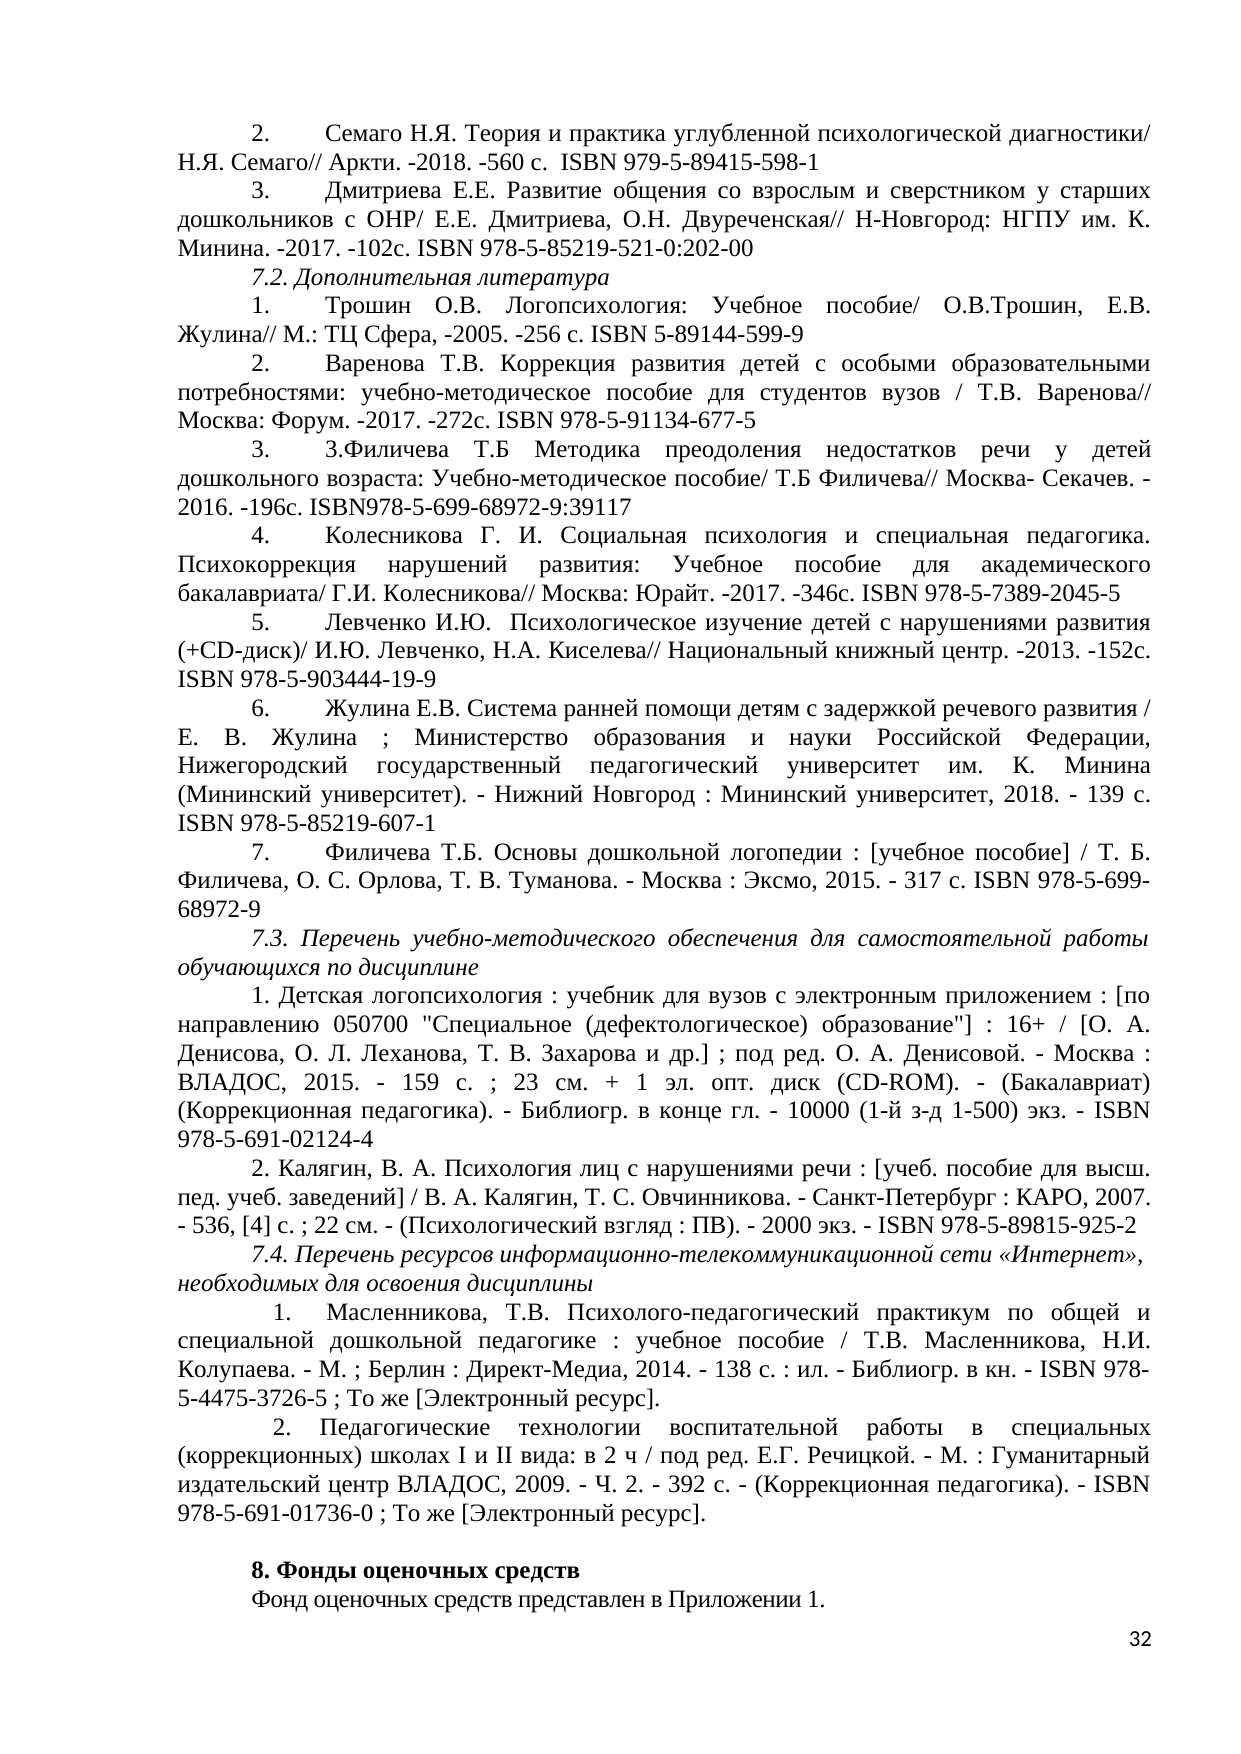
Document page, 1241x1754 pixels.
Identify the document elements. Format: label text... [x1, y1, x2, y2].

list Колесникова Г. И. Социальная психология и специальная педагогика. Психокоррекция нарушений развития: Учебное пособие для академического бакалавриата/ Г.И. Колесникова// Москва: Юрайт. -2017. -346с. ISBN 978-5-7389-2045-5 [177, 521, 1152, 607]
list Жулина Е.В. Система ранней помощи детям с задержкой речевого развития / Е. В. Жулина ; Министерство образования и науки Российской Федерации, Нижегородский государственный педагогический университет им. К. Минина (Мининский университет). - Нижний Новгород : Мининский университет, 2018. - 139 с. ISBN 978-5-85219-607-1 [177, 693, 1152, 837]
list Филичева Т.Б. Основы дошкольной логопедии : [учебное пособие] / Т. Б. Филичева, О. С. Орлова, Т. В. Туманова. - Москва : Эксмо, 2015. - 317 с. ISBN 978-5-699-68972-9 [177, 837, 1152, 923]
text 2. Педагогические технологии воспитательной работы в специальных (коррекционных) школах I и II вида: в 2 ч / под ред. Е.Г. Речицкой. - М. : Гуманитарный издательский центр ВЛАДОС, 2009. - Ч. 2. - 392 с. - (Коррекционная педагогика). - ISBN 978-5-691-01736-0 ; То же [Электронный ресурс]. [177, 1412, 1152, 1527]
text 1. Детская логопсихология : учебник для вузов с электронным приложением : [по направлению 050700 "Специальное (дефектологическое) образование"] : 16+ / [О. А. Денисова, О. Л. Леханова, Т. В. Захарова и др.] ; под ред. О. А. Денисовой. - Москва : ВЛАДОС, 2015. - 159 с. ; 23 см. + 1 эл. опт. диск (CD-ROM). - (Бакалавриат) (Коррекционная педагогика). - Библиогр. в конце гл. - 10000 (1-й з-д 1-500) экз. - ISBN 978-5-691-02124-4 [177, 981, 1152, 1153]
text 1. Масленникова, Т.В. Психолого-педагогический практикум по общей и специальной дошкольной педагогике : учебное пособие / Т.В. Масленникова, Н.И. Колупаева. - М. ; Берлин : Директ-Медиа, 2014. - 138 с. : ил. - Библиогр. в кн. - ISBN 978-5-4475-3726-5 ; То же [Электронный ресурс]. [177, 1297, 1152, 1412]
text 7.4. Перечень ресурсов информационно-телекоммуникационной сети «Интернет», необходимых для освоения дисциплины [177, 1239, 1152, 1297]
list Варенова Т.В. Коррекция развития детей с особыми образовательными потребностями: учебно-методическое пособие для студентов вузов / Т.В. Варенова// Москва: Форум. -2017. -272с. ISBN 978-5-91134-677-5 [177, 348, 1152, 434]
list Трошин О.В. Логопсихология: Учебное пособие/ О.В.Трошин, Е.В. Жулина// М.: ТЦ Сфе­ра, -2005. -256 с. ISBN 5-89144-599-9 [177, 291, 1152, 348]
list Семаго Н.Я. Теория и практика углубленной психологической диагностики/ Н.Я. Семаго// Аркти. -2018. -560 с. ISBN 979-5-89415-598-1 [177, 118, 1152, 176]
text 7.3. Перечень учебно-методического обеспечения для самостоятельной работы обучающихся по дисциплине [177, 923, 1152, 981]
text 8. Фонды оценочных средств [177, 1556, 1152, 1584]
list Левченко И.Ю. Психологическое изучение детей с нарушениями развития (+CD-диск)/ И.Ю. Левченко, Н.А. Киселева// Национальный книжный центр. -2013. -152с. ISBN 978-5-903444-19-9 [177, 607, 1152, 693]
text 7.2. Дополнительная литература [177, 262, 1152, 291]
text Фонд оценочных средств представлен в Приложении 1. [177, 1584, 1152, 1613]
list 3.Филичева Т.Б Методика преодоления недостатков речи у детей дошкольного возраста: Учебно-методическое пособие/ Т.Б Филичева// Москва- Секачев. -2016. -196с. ISBN978-5-699-68972-9:39117 [177, 434, 1152, 521]
list Дмитриева Е.Е. Развитие общения со взрослым и сверстником у старших дошкольников с ОНР/ Е.Е. Дмитриева, О.Н. Двуреченская// Н-Новгород: НГПУ им. К. Минина. -2017. -102с. ISBN 978-5-85219-521-0:202-00 [177, 176, 1152, 262]
text 2. Калягин, В. А. Психология лиц с нарушениями речи : [учеб. пособие для высш. пед. учеб. заведений] / В. А. Калягин, Т. С. Овчинникова. - Санкт-Петербург : КАРО, 2007. - 536, [4] с. ; 22 см. - (Психологический взгляд : ПВ). - 2000 экз. - ISBN 978-5-89815-925-2 [177, 1153, 1152, 1239]
